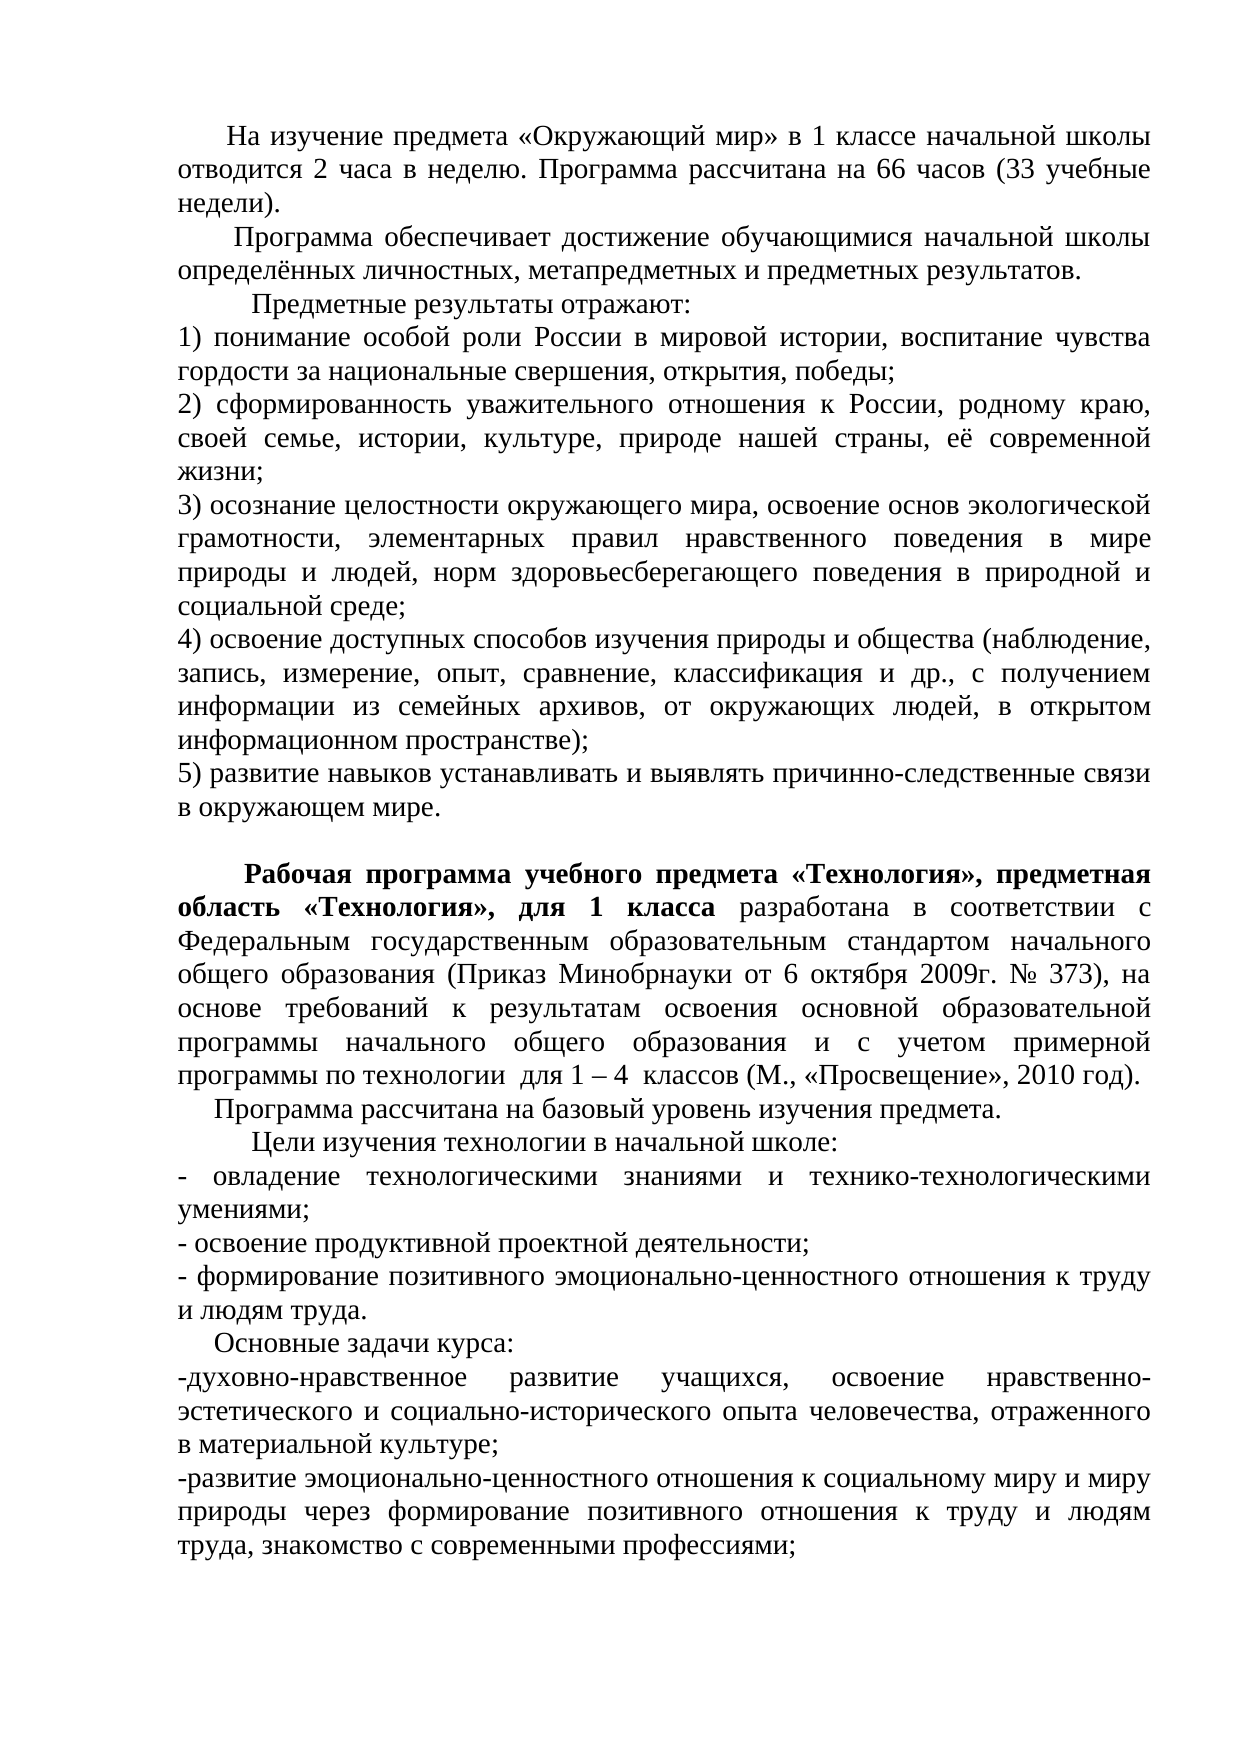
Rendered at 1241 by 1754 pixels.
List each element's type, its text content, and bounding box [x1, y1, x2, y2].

text 2) сформированность уважительного отношения к России, родному краю, своей семье, истории, культуре, природе нашей страны, её современной жизни; [177, 386, 1152, 487]
text - освоение продуктивной проектной деятельности; [177, 1225, 1152, 1258]
text Цели изучения технологии в начальной школе: [177, 1124, 1152, 1158]
text - овладение технологическими знаниями и технико-технологическими умениями; [177, 1158, 1152, 1225]
text Предметные результаты отражают: [177, 286, 1152, 319]
text Программа рассчитана на базовый уровень изучения предмета. [177, 1091, 1152, 1124]
text -духовно-нравственное развитие учащихся, освоение нравственно-эстетического и социально-исторического опыта человечества, отраженного в материальной культуре; [177, 1359, 1152, 1460]
text Рабочая программа учебного предмета «Технология», предметная область «Технология», для 1 класса разработана в соответствии с Федеральным государственным образовательным стандартом начального общего образования (Приказ Минобрнауки от 6 октября 2009г. № 373), на основе требований к результатам освоения основной образовательной программы начального общего образования и с учетом примерной программы по технологии для 1 – 4 классов (М., «Просвещение», 2010 год). [177, 856, 1152, 1091]
text 4) освоение доступных способов изучения природы и общества (наблюдение, запись, измерение, опыт, сравнение, классификация и др., с получением информации из семейных архивов, от окружающих людей, в открытом информационном пространстве); [177, 621, 1152, 755]
text 3) осознание целостности окружающего мира, освоение основ экологической грамотности, элементарных правил нравственного поведения в мире природы и людей, норм здоровьесберегающего поведения в природной и социальной среде; [177, 487, 1152, 621]
text 5) развитие навыков устанавливать и выявлять причинно-следственные связи в окружающем мире. [177, 755, 1152, 822]
text Программа обеспечивает достижение обучающимися начальной школы определённых личностных, метапредметных и предметных результатов. [177, 219, 1152, 286]
text 1) понимание особой роли России в мировой истории, воспитание чувства гордости за национальные свершения, открытия, победы; [177, 319, 1152, 386]
text -развитие эмоционально-ценностного отношения к социальному миру и миру природы через формирование позитивного отношения к труду и людям труда, знакомство с современными профессиями; [177, 1460, 1152, 1560]
text Основные задачи курса: [177, 1326, 1152, 1359]
text На изучение предмета «Окружающий мир» в 1 классе начальной школы отводится 2 часа в неделю. Программа рассчитана на 66 часов (33 учебные недели). [177, 118, 1152, 219]
text - формирование позитивного эмоционально-ценностного отношения к труду и людям труда. [177, 1258, 1152, 1326]
